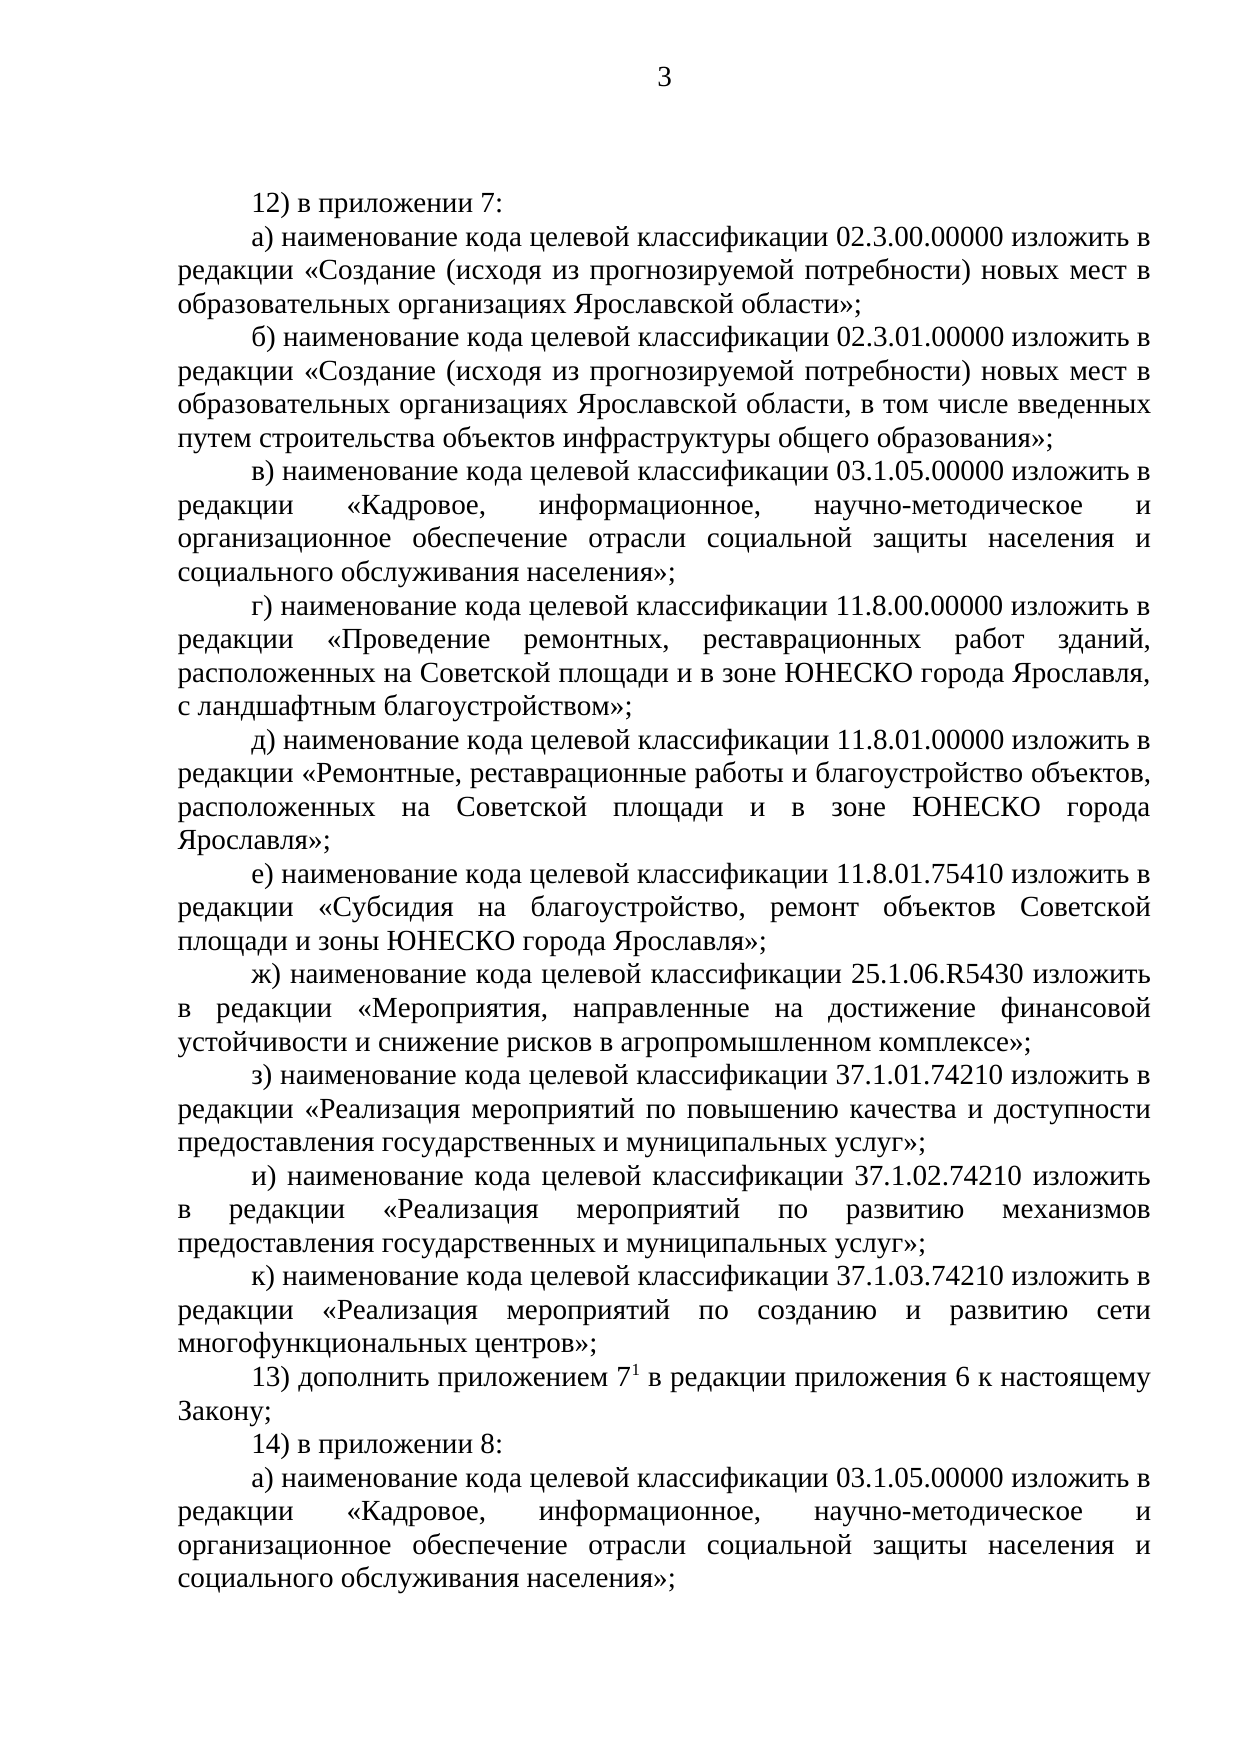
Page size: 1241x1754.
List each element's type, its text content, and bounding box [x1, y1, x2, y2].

text а) наименование кода целевой классификации 03.1.05.00000 изложить в редакции «Кадровое, информационное, научно-методическое и организационное обеспечение отрасли социальной защиты населения и социального обслуживания населения»; [177, 1460, 1152, 1594]
text з) наименование кода целевой классификации 37.1.01.74210 изложить в редакции «Реализация мероприятий по повышению качества и доступности предоставления государственных и муниципальных услуг»; [177, 1057, 1152, 1158]
text 12) в приложении 7: [177, 185, 1152, 219]
text 14) в приложении 8: [177, 1426, 1152, 1460]
text ж) наименование кода целевой классификации 25.1.06.R5430 изложить в редакции «Мероприятия, направленные на достижение финансовой устойчивости и снижение рисков в агропромышленном комплексе»; [177, 957, 1152, 1057]
text и) наименование кода целевой классификации 37.1.02.74210 изложить в редакции «Реализация мероприятий по развитию механизмов предоставления государственных и муниципальных услуг»; [177, 1158, 1152, 1258]
text 13) дополнить приложением 71 в редакции приложения 6 к настоящему Закону; [177, 1359, 1152, 1426]
text а) наименование кода целевой классификации 02.3.00.00000 изложить в редакции «Создание (исходя из прогнозируемой потребности) новых мест в образовательных организациях Ярославской области»; [177, 219, 1152, 319]
text д) наименование кода целевой классификации 11.8.01.00000 изложить в редакции «Ремонтные, реставрационные работы и благоустройство объектов, расположенных на Советской площади и в зоне ЮНЕСКО города Ярославля»; [177, 722, 1152, 856]
text е) наименование кода целевой классификации 11.8.01.75410 изложить в редакции «Субсидия на благоустройство, ремонт объектов Советской площади и зоны ЮНЕСКО города Ярославля»; [177, 856, 1152, 957]
text к) наименование кода целевой классификации 37.1.03.74210 изложить в редакции «Реализация мероприятий по созданию и развитию сети многофункциональных центров»; [177, 1258, 1152, 1359]
text г) наименование кода целевой классификации 11.8.00.00000 изложить в редакции «Проведение ремонтных, реставрационных работ зданий, расположенных на Советской площади и в зоне ЮНЕСКО города Ярославля, с ландшафтным благоустройством»; [177, 588, 1152, 722]
text б) наименование кода целевой классификации 02.3.01.00000 изложить в редакции «Создание (исходя из прогнозируемой потребности) новых мест в образовательных организациях Ярославской области, в том числе введенных путем строительства объектов инфраструктуры общего образования»; [177, 319, 1152, 453]
text в) наименование кода целевой классификации 03.1.05.00000 изложить в редакции «Кадровое, информационное, научно-методическое и организационное обеспечение отрасли социальной защиты населения и социального обслуживания населения»; [177, 453, 1152, 588]
